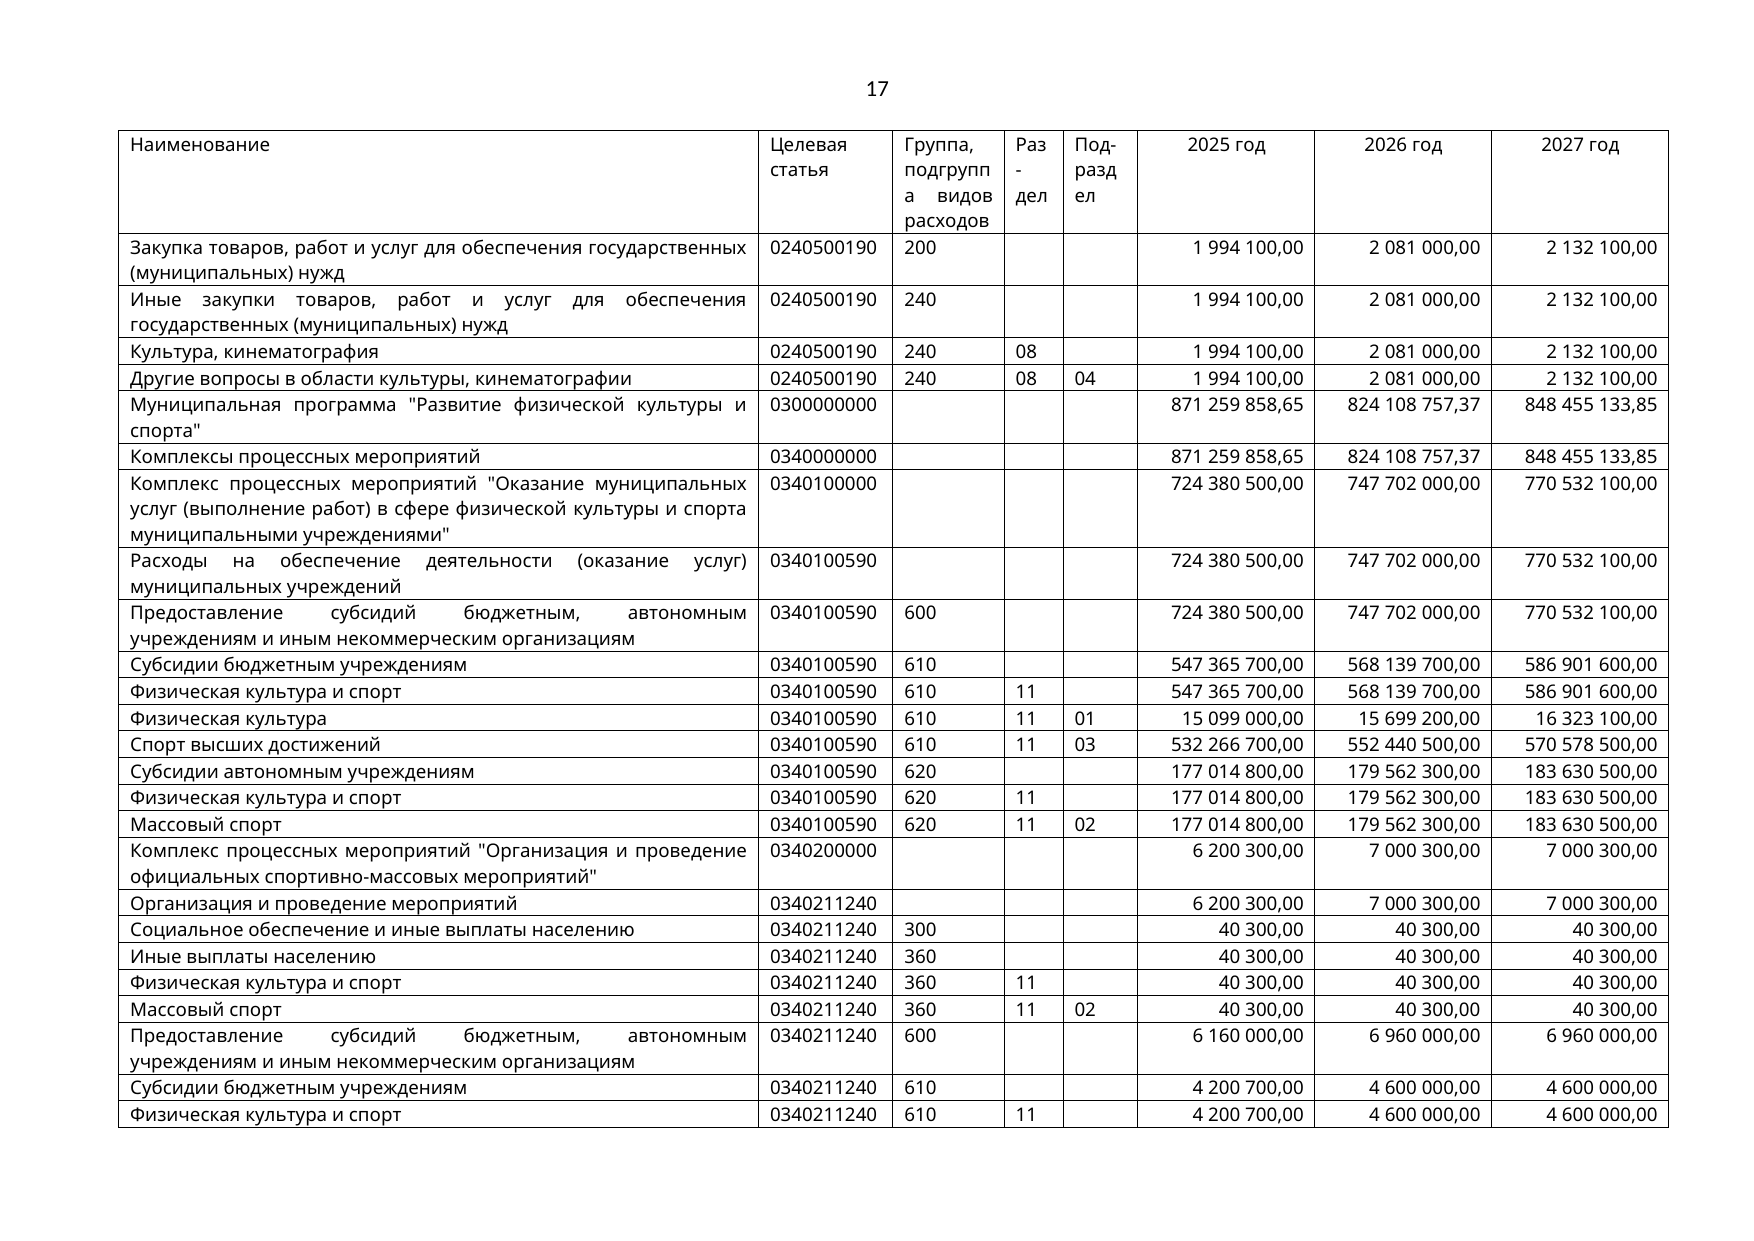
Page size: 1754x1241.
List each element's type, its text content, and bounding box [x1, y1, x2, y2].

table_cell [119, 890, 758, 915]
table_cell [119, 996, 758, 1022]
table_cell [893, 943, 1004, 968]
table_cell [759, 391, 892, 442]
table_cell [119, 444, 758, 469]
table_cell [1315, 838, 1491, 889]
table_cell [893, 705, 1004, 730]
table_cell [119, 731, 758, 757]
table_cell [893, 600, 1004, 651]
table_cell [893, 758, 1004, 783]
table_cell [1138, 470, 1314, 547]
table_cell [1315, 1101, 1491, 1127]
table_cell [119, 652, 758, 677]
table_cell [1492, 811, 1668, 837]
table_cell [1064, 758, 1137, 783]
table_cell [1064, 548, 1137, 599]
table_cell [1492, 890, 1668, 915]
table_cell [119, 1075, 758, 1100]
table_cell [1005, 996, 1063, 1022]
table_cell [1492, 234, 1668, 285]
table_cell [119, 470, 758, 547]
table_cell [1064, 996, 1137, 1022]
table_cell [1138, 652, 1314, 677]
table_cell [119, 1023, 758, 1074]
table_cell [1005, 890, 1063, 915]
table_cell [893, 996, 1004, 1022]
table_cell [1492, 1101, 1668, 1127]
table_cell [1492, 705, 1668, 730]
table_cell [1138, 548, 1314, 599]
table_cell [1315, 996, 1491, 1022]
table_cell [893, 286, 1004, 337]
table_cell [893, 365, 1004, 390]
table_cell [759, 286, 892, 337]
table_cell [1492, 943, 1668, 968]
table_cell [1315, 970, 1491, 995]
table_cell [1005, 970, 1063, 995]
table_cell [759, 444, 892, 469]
table_header Раз-дел [1005, 131, 1063, 233]
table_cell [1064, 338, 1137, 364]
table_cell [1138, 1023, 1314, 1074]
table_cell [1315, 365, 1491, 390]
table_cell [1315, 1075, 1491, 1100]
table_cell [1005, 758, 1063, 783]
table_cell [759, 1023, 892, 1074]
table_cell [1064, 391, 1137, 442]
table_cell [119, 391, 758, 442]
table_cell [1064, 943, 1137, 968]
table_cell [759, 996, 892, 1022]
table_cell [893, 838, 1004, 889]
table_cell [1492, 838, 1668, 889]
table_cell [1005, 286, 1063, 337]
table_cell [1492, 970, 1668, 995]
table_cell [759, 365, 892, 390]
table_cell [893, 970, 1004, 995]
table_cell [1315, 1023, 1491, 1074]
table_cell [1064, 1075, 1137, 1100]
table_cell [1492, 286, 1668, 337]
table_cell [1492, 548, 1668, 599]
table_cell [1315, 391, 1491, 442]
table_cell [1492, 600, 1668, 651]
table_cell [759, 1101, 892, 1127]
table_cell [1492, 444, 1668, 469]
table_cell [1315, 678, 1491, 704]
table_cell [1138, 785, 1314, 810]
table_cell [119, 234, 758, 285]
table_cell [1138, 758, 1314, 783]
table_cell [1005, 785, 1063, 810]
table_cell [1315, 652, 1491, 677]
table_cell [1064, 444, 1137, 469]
table_header Целевая статья [759, 131, 892, 233]
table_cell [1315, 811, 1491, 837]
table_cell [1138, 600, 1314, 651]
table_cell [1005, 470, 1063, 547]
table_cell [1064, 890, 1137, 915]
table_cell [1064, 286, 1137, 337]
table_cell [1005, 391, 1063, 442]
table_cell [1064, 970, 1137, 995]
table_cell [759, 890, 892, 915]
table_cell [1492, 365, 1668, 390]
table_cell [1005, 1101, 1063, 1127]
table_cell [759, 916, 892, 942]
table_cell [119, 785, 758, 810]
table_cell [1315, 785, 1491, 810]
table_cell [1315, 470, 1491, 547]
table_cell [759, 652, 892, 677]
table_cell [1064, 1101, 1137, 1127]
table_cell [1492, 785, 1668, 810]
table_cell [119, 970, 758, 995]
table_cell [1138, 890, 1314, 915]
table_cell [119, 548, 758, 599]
table_header Наименование [119, 131, 758, 233]
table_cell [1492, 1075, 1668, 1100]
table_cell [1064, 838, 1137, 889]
table_header Под-раздел [1064, 131, 1137, 233]
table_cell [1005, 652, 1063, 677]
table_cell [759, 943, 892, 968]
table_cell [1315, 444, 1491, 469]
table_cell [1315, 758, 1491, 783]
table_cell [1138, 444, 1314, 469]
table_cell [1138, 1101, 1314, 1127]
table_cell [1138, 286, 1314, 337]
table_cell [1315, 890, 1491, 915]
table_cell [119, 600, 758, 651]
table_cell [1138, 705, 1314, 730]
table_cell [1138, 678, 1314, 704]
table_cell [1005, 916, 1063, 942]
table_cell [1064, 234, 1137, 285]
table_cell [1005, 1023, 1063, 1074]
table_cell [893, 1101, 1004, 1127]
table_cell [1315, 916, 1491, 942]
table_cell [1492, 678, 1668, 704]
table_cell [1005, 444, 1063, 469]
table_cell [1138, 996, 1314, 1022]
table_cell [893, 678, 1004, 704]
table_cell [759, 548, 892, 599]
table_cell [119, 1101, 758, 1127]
table_header 2026 год [1315, 131, 1491, 233]
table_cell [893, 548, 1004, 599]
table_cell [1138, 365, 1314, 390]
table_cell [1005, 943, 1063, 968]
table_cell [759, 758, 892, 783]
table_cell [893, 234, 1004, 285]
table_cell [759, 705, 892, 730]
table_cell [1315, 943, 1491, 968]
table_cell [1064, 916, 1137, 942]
table_header Группа, подгруппа видов расходов [893, 131, 1004, 233]
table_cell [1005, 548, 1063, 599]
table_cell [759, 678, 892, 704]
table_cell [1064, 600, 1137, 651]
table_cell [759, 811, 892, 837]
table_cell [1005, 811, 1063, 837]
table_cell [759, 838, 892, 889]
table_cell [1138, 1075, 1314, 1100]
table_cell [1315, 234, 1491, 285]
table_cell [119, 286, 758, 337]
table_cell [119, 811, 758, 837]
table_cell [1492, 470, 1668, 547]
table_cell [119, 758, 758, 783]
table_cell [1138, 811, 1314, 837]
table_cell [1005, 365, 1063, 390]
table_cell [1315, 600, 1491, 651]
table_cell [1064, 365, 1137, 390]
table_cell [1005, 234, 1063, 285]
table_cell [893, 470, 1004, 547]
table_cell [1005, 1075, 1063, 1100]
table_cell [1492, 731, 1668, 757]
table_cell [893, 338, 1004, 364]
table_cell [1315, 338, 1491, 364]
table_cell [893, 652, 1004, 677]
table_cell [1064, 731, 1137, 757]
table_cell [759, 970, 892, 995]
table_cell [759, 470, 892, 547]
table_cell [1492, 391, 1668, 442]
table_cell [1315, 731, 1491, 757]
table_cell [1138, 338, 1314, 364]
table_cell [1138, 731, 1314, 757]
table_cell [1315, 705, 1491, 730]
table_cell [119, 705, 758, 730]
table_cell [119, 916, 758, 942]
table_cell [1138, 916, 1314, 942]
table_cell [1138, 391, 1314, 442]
table_header 2025 год [1138, 131, 1314, 233]
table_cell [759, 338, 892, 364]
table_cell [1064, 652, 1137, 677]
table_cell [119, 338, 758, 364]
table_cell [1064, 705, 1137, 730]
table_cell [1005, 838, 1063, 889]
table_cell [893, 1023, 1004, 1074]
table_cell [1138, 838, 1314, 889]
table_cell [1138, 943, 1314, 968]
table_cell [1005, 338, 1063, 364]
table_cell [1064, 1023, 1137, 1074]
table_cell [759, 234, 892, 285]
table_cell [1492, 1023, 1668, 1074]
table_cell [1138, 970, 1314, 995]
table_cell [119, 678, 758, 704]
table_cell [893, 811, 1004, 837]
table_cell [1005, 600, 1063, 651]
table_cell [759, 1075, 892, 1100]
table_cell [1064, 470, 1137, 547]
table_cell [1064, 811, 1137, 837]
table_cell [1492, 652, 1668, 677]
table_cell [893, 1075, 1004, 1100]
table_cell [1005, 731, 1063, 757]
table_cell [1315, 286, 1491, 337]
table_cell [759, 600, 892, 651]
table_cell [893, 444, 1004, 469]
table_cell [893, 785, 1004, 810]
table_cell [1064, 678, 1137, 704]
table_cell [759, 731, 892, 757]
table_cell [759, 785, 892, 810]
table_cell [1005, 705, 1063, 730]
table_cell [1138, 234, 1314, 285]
table_header 2027 год [1492, 131, 1668, 233]
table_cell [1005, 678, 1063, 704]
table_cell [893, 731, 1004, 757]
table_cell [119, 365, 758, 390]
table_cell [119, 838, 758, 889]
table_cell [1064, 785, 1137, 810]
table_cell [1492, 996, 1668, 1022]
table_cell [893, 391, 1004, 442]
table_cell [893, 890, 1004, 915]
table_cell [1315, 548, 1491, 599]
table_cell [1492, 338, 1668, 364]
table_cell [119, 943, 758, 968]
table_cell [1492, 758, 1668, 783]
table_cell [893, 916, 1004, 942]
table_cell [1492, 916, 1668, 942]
